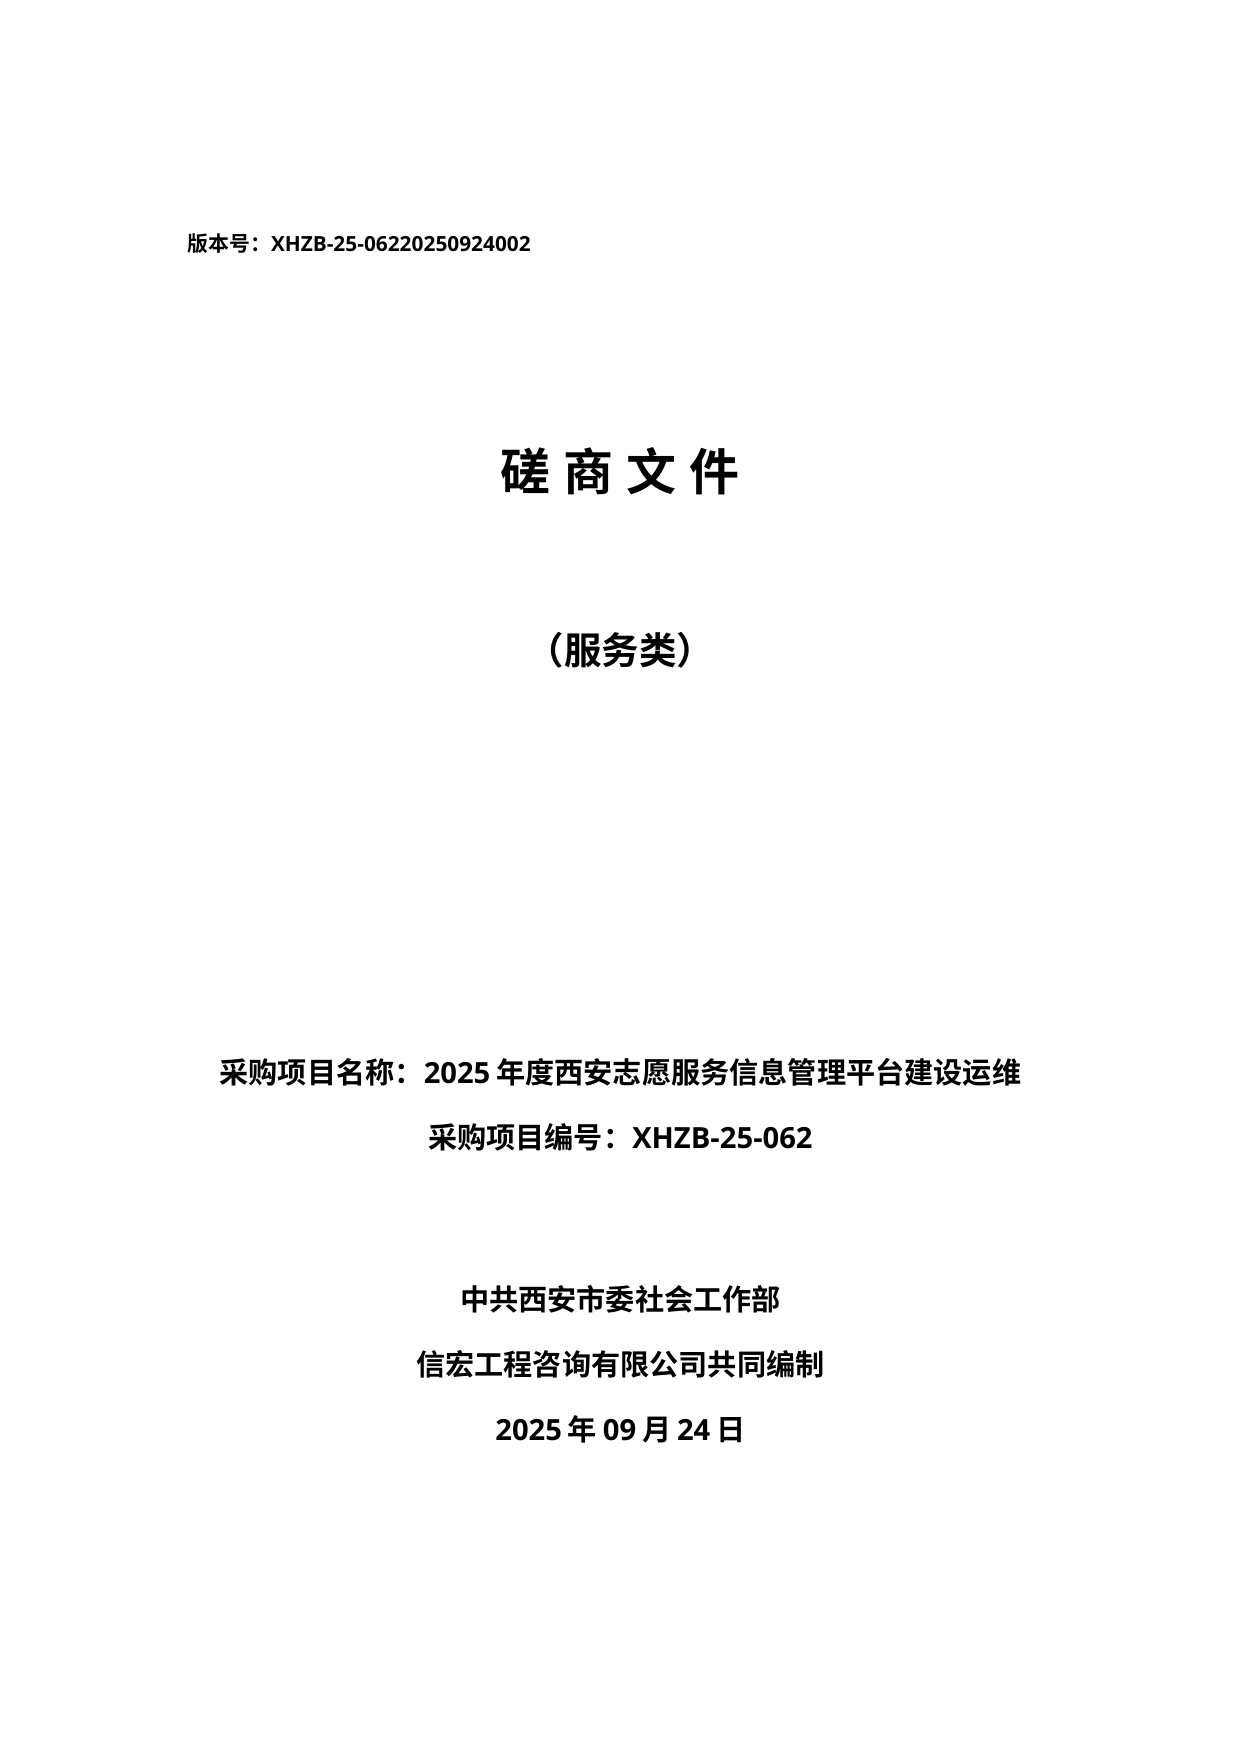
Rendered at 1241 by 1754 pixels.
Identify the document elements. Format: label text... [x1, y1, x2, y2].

text 中共西安市委社会工作部 [187, 1267, 1053, 1332]
text 采购项目名称：2025年度西安志愿服务信息管理平台建设运维 [187, 1039, 1053, 1104]
text 磋 商 文 件 [187, 422, 1053, 617]
text 版本号：XHZB-25-06220250924002 [187, 227, 1053, 422]
text 采购项目编号：XHZB-25-062 [187, 1104, 1053, 1267]
text 2025年09月24日 [187, 1397, 1053, 1462]
text （服务类） [187, 617, 1053, 1039]
text 信宏工程咨询有限公司共同编制 [187, 1332, 1053, 1397]
